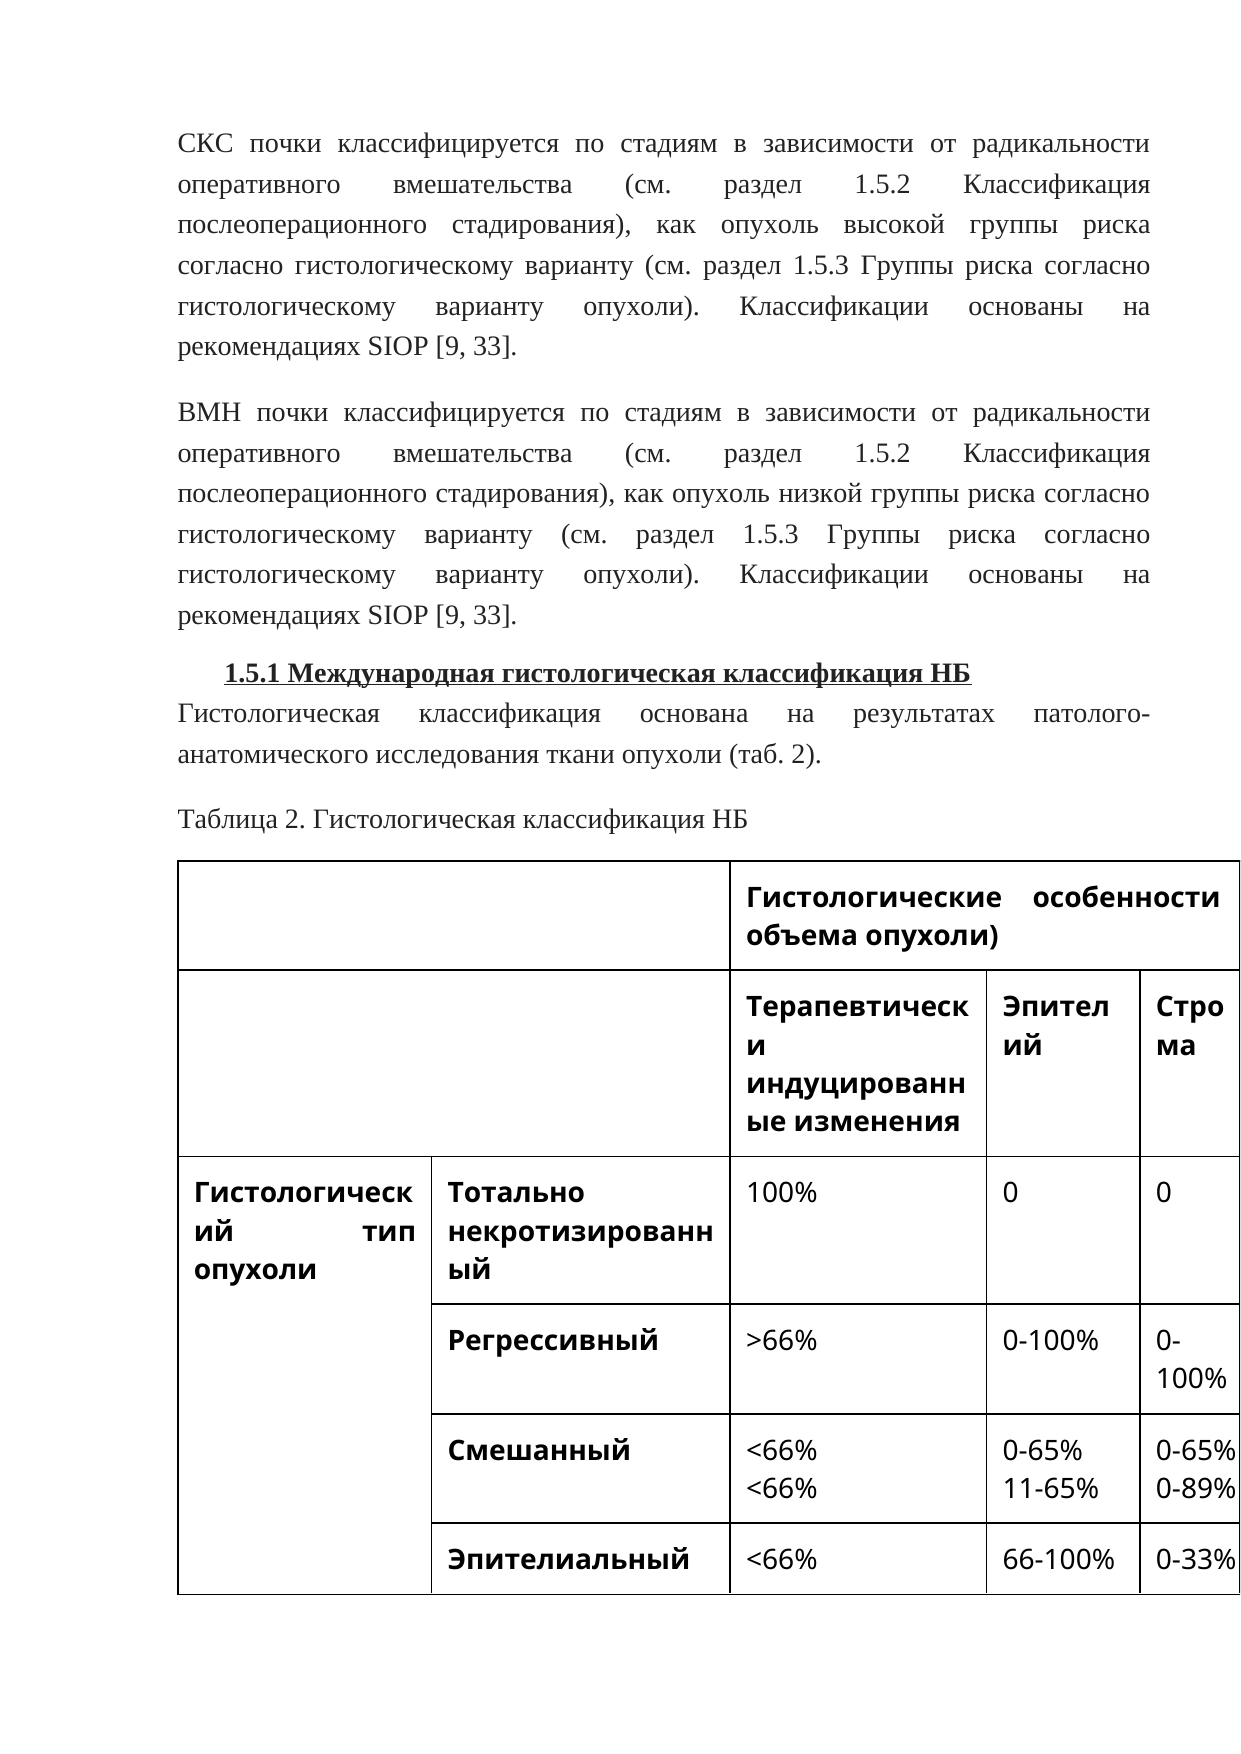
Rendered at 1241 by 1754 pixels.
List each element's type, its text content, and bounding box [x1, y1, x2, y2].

table_cell <66% <66% [731, 1415, 986, 1522]
table_cell Терапевтически индуцированные изменения [731, 971, 986, 1156]
table_cell Тотально некротизированный [432, 1157, 729, 1303]
table_cell 0-100% [987, 1305, 1139, 1413]
table_cell 0 [987, 1157, 1139, 1303]
table_cell Гистологический тип опухоли [179, 1157, 431, 1593]
table_cell Эпителиальный [432, 1524, 729, 1593]
text 1.5.1 Международная гистологическая классификация НБ [224, 656, 1105, 688]
table_cell Регрессивный [432, 1305, 729, 1413]
table_cell 100% [731, 1157, 986, 1303]
table_cell 0-65% 0-89% [1141, 1415, 1239, 1522]
table_cell >66% [731, 1305, 986, 1413]
table_cell Смешанный [432, 1415, 729, 1522]
table_header Гистологические особенности (в % от объема опухоли) [731, 862, 1239, 969]
text СКС почки классифицируется по стадиям в зависимости от радикальности оперативного вмешательства (см. раздел 1.5.2 Классификация послеоперационного стадирования), как опухоль высокой группы риска согласно гистологическому варианту (см. раздел 1.5.3 Группы риска согласно гистологическому варианту опухоли). Классификации основаны на рекомендациях SIOP [9, 33]. [177, 118, 1152, 362]
table_cell [179, 971, 729, 1156]
table_cell Строма [1141, 971, 1239, 1156]
table_cell 0 [1141, 1157, 1239, 1303]
table_cell Эпителий [987, 971, 1139, 1156]
table_cell 0-33% [1141, 1524, 1239, 1593]
text Таблица 2. Гистологическая классификация НБ [177, 794, 1152, 835]
table_cell <66% [731, 1524, 986, 1593]
text ВМН почки классифицируется по стадиям в зависимости от радикальности оперативного вмешательства (см. раздел 1.5.2 Классификация послеоперационного стадирования), как опухоль низкой группы риска согласно гистологическому варианту (см. раздел 1.5.3 Группы риска согласно гистологическому варианту опухоли). Классификации основаны на рекомендациях SIOP [9, 33]. [177, 387, 1152, 631]
table_header [179, 862, 729, 969]
text Гистологическая классификация основана на результатах патолого-анатомического исследования ткани опухоли (таб. 2). [177, 688, 1152, 769]
table_cell 0-100% [1141, 1305, 1239, 1413]
table_cell 66-100% [987, 1524, 1139, 1593]
table_cell 0-65% 11-65% [987, 1415, 1139, 1522]
